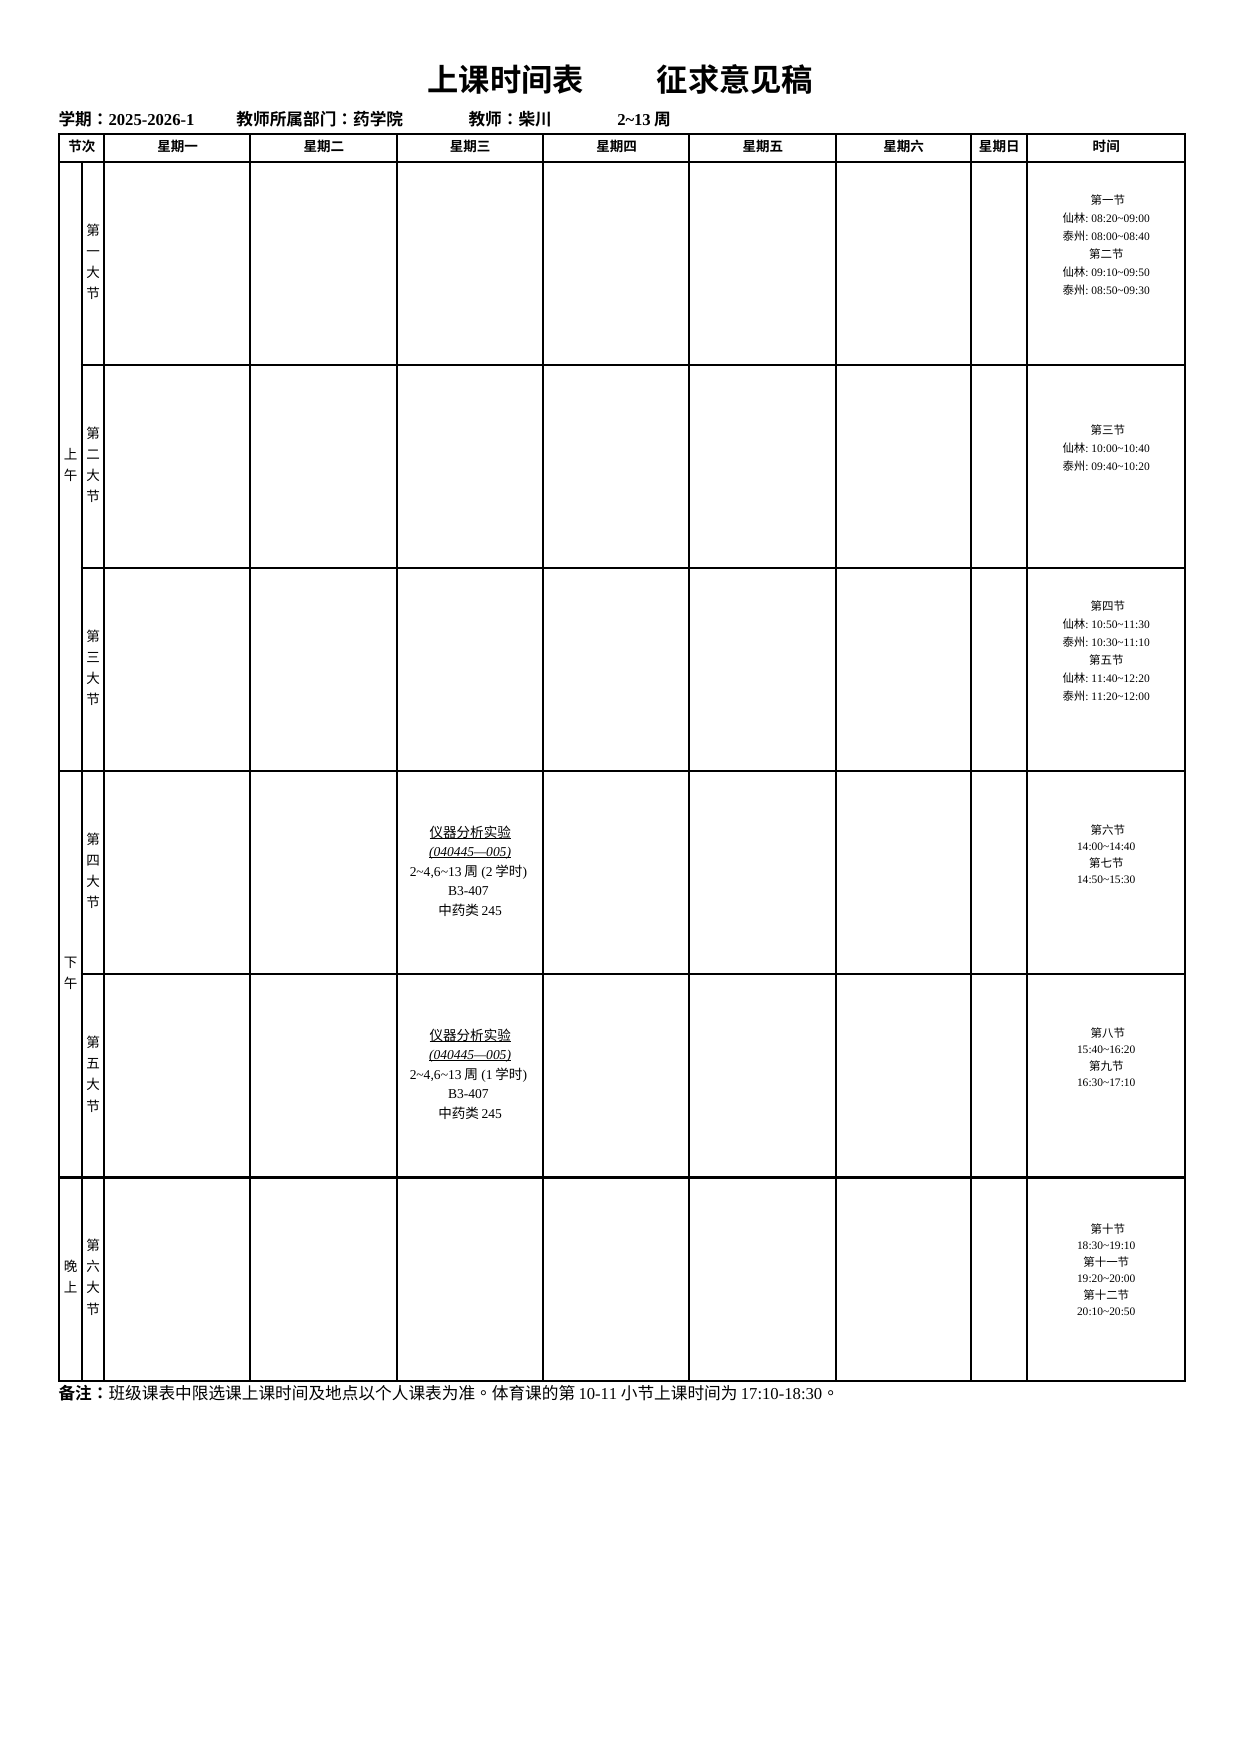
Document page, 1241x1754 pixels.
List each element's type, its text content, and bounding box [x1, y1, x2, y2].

table_cell [251, 772, 396, 973]
table_cell [972, 975, 1026, 1176]
table_cell [972, 772, 1026, 973]
table_cell 仪器分析实验 (040445—005) 2~4,6~13周 (1学时) B3-407 中药类245 [398, 975, 542, 1176]
table_cell 第四大节 [83, 772, 103, 973]
table_cell 第五大节 [83, 975, 103, 1176]
table_cell [972, 366, 1026, 567]
table_header 节次 [60, 135, 103, 161]
table_header 星期一 [105, 135, 249, 161]
table_cell [398, 569, 542, 770]
table_cell [105, 366, 249, 567]
table_cell [251, 569, 396, 770]
table_cell 下午 [60, 772, 81, 1176]
text 上课时间表 征求意见稿 [58, 58, 1182, 101]
table_cell [544, 1179, 688, 1379]
table_cell [105, 163, 249, 364]
table_cell 第四节 仙林: 10:50~11:30 泰州: 10:30~11:10 第五节 仙林: 11:40~12:20 泰州: 11:20~12:00 [1028, 569, 1184, 770]
text 备注：班级课表中限选课上课时间及地点以个人课表为准。体育课的第10-11小节上课时间为17:10-18:30。 [58, 1382, 1182, 1404]
table_cell 仪器分析实验 (040445—005) 2~4,6~13周 (2学时) B3-407 中药类245 [398, 772, 542, 973]
table_cell [251, 163, 396, 364]
table_cell [690, 975, 835, 1176]
table_cell [972, 1179, 1026, 1379]
table_cell [105, 772, 249, 973]
table_header 星期五 [690, 135, 835, 161]
table_cell [251, 1179, 396, 1379]
table_cell [690, 772, 835, 973]
table_header 星期六 [837, 135, 970, 161]
table_cell [837, 569, 970, 770]
table_cell 第一节 仙林: 08:20~09:00 泰州: 08:00~08:40 第二节 仙林: 09:10~09:50 泰州: 08:50~09:30 [1028, 163, 1184, 364]
table_cell [105, 1179, 249, 1379]
table_cell [105, 975, 249, 1176]
table_cell [972, 569, 1026, 770]
table_cell [251, 975, 396, 1176]
table_cell [837, 772, 970, 973]
text 学期：2025-2026-1 教师所属部门：药学院 教师：柴川 2~13周 [58, 107, 1182, 130]
table_cell [690, 366, 835, 567]
table_header 星期二 [251, 135, 396, 161]
table_cell [398, 163, 542, 364]
table_cell [251, 366, 396, 567]
table_cell [837, 1179, 970, 1379]
table_cell [837, 366, 970, 567]
table_header 星期日 [972, 135, 1026, 161]
table_cell [105, 569, 249, 770]
table_cell [398, 1179, 542, 1379]
table_cell 第十节 18:30~19:10 第十一节 19:20~20:00 第十二节 20:10~20:50 [1028, 1179, 1184, 1379]
table_cell [837, 975, 970, 1176]
table_cell [544, 772, 688, 973]
table_header 星期四 [544, 135, 688, 161]
table_header 时间 [1028, 135, 1184, 161]
table_cell [690, 163, 835, 364]
table_cell 第三大节 [83, 569, 103, 770]
table_cell [690, 1179, 835, 1379]
table_cell 上午 [60, 163, 81, 770]
table_cell 第一大节 [83, 163, 103, 364]
table_cell [544, 163, 688, 364]
table_cell [972, 163, 1026, 364]
table_cell 第三节 仙林: 10:00~10:40 泰州: 09:40~10:20 [1028, 366, 1184, 567]
table_cell 第六大节 [83, 1179, 103, 1379]
table_cell [398, 366, 542, 567]
table_cell [837, 163, 970, 364]
table_cell 晚上 [60, 1179, 81, 1379]
table_cell 第六节 14:00~14:40 第七节 14:50~15:30 [1028, 772, 1184, 973]
table_cell 第二大节 [83, 366, 103, 567]
table_cell 第八节 15:40~16:20 第九节 16:30~17:10 [1028, 975, 1184, 1176]
table_cell [690, 569, 835, 770]
table_cell [544, 569, 688, 770]
table_cell [544, 366, 688, 567]
table_cell [544, 975, 688, 1176]
table_header 星期三 [398, 135, 542, 161]
